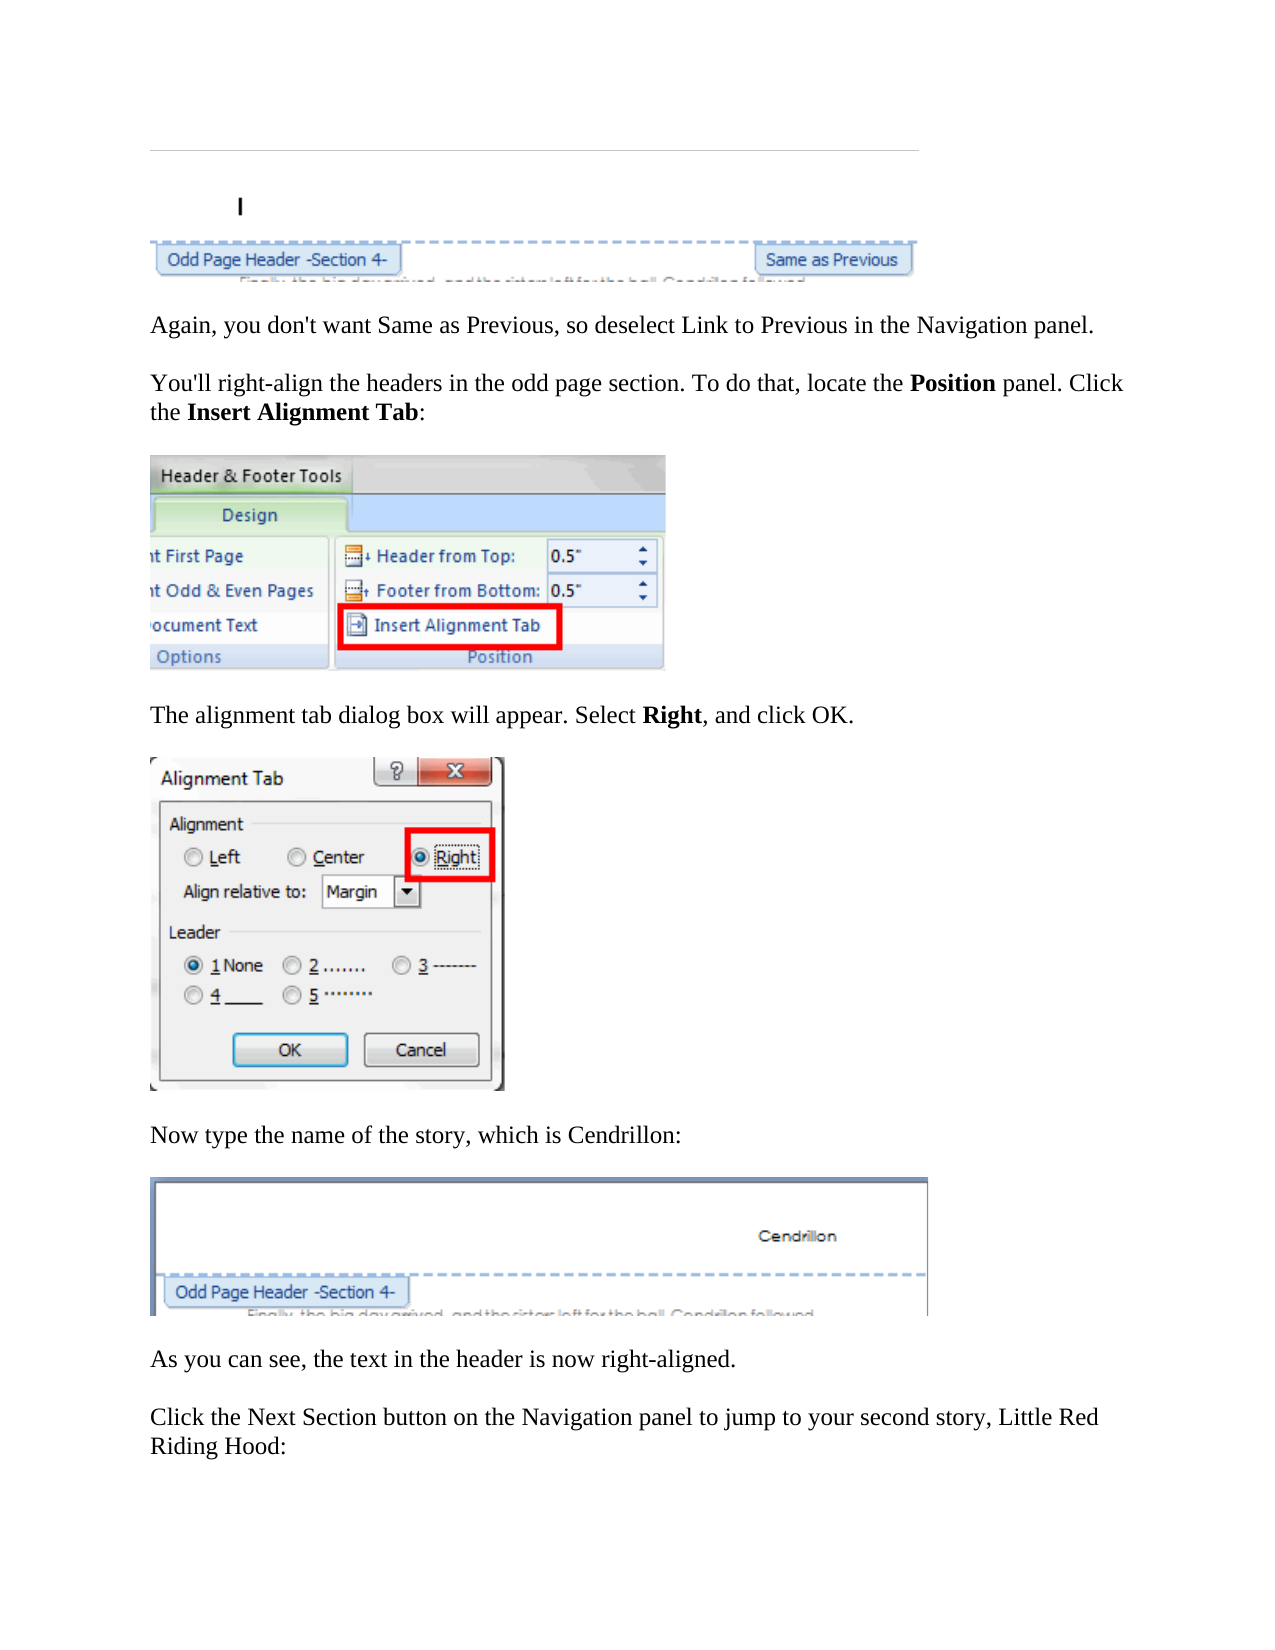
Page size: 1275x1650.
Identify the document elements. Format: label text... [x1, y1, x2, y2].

picture [150, 1177, 929, 1316]
text You'll right-align the headers in the odd page section. To do that, locate the Position panel. Click the Insert Alignment Tab: [150, 368, 1125, 426]
picture [150, 757, 505, 1091]
picture [150, 150, 919, 282]
text As you can see, the text in the header is now right-aligned. [150, 1344, 1125, 1373]
picture [150, 455, 666, 671]
text The alignment tab dialog box will appear. Select Right, and click OK. [150, 700, 1125, 728]
text Now type the name of the story, which is Cendrillon: [150, 1120, 1125, 1148]
text Click the Next Section button on the Navigation panel to jump to your second story, Little Red Riding Hood: [150, 1402, 1125, 1460]
text Again, you don't want Same as Previous, so deselect Link to Previous in the Navigation panel. [150, 310, 1125, 339]
